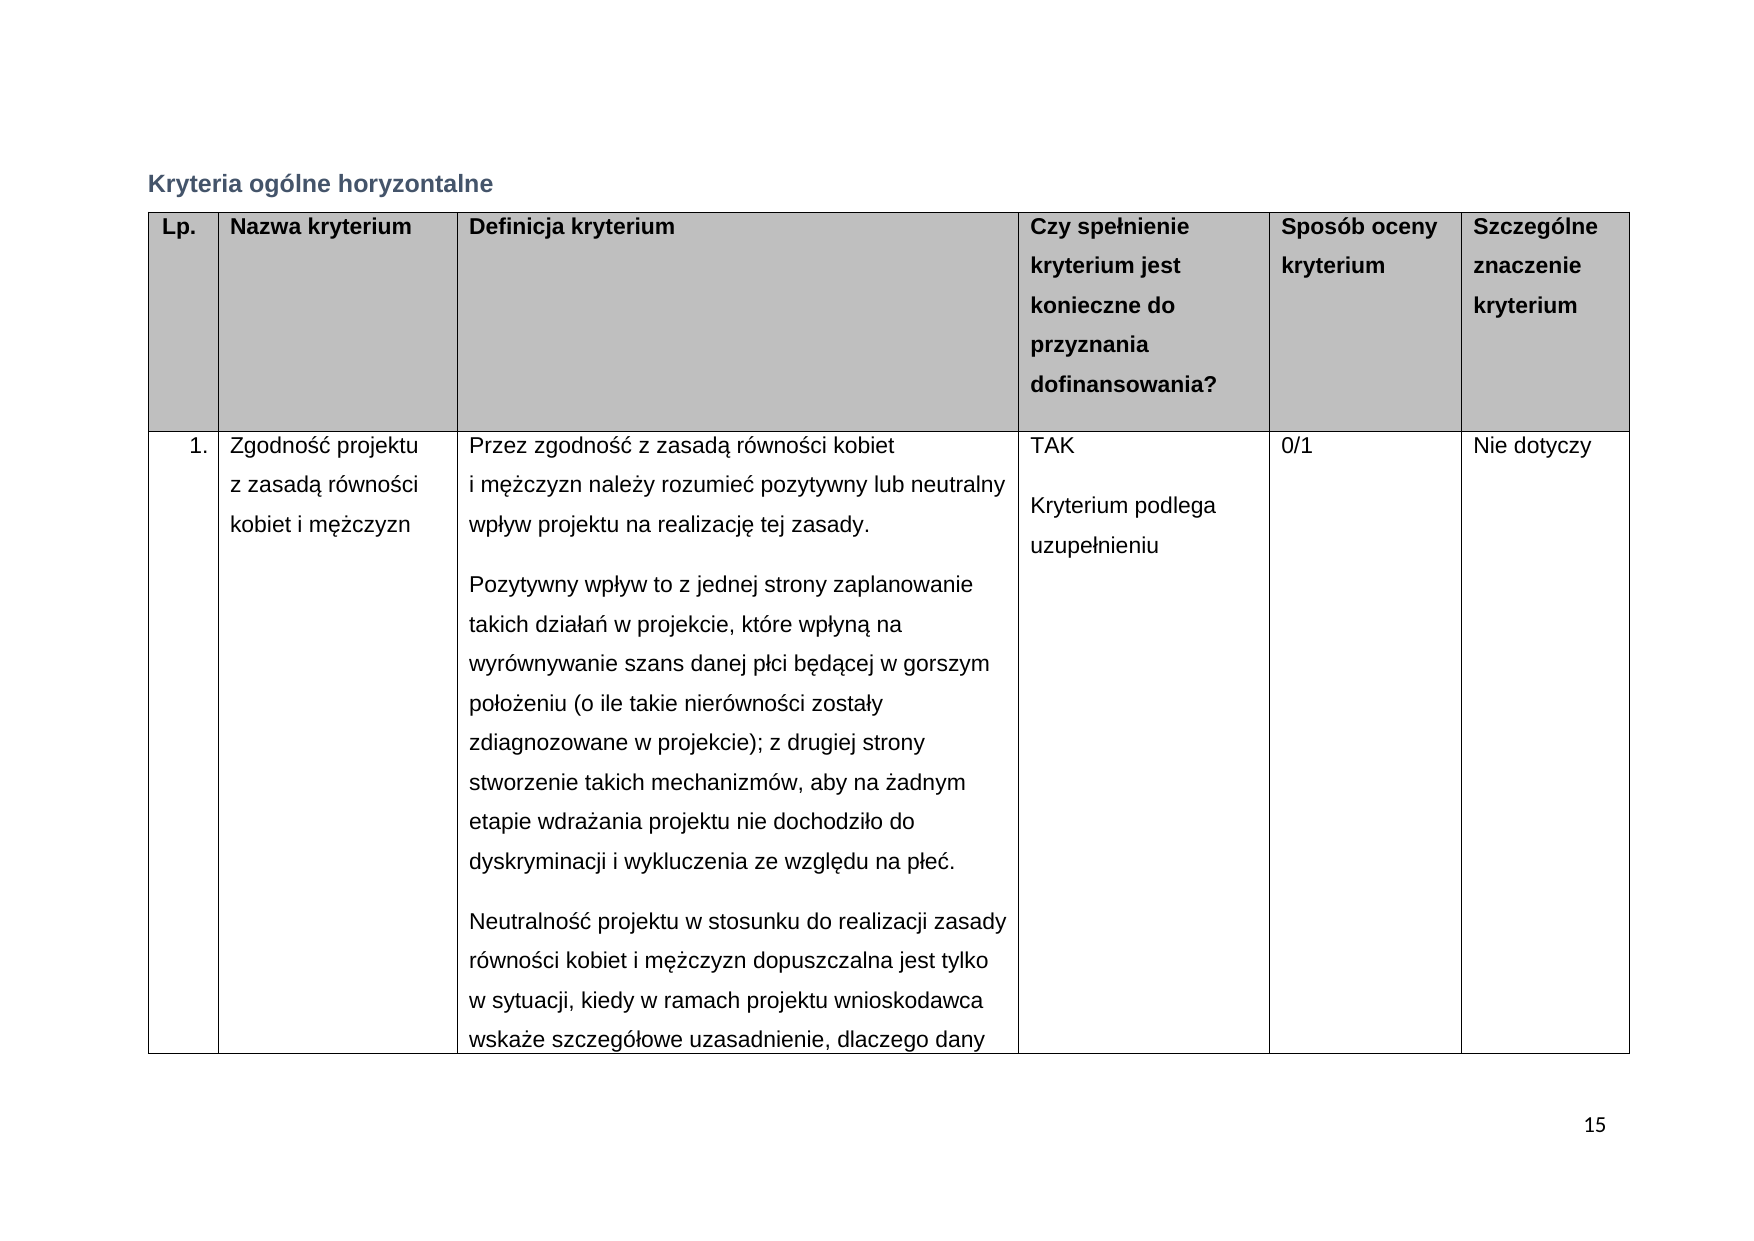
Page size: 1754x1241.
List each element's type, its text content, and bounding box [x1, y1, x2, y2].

table_cell TAK Kryterium podlega uzupełnieniu [1019, 432, 1269, 1053]
table_header Czy spełnienie kryterium jest konieczne do przyznania dofinansowania? [1019, 213, 1269, 431]
table_header Definicja kryterium [458, 213, 1018, 431]
table_header Lp. [149, 213, 218, 431]
table_cell Nie dotyczy [1462, 432, 1629, 1053]
table_header Nazwa kryterium [219, 213, 457, 431]
table_cell Zgodność projektu z zasadą równości kobiet i mężczyzn [219, 432, 457, 1053]
table_header Szczególne znaczenie kryterium [1462, 213, 1629, 431]
table_header Sposób oceny kryterium [1270, 213, 1461, 431]
table_cell [149, 432, 218, 1053]
subtitle Kryteria ogólne horyzontalne [148, 168, 1606, 197]
table_cell 0/1 [1270, 432, 1461, 1053]
